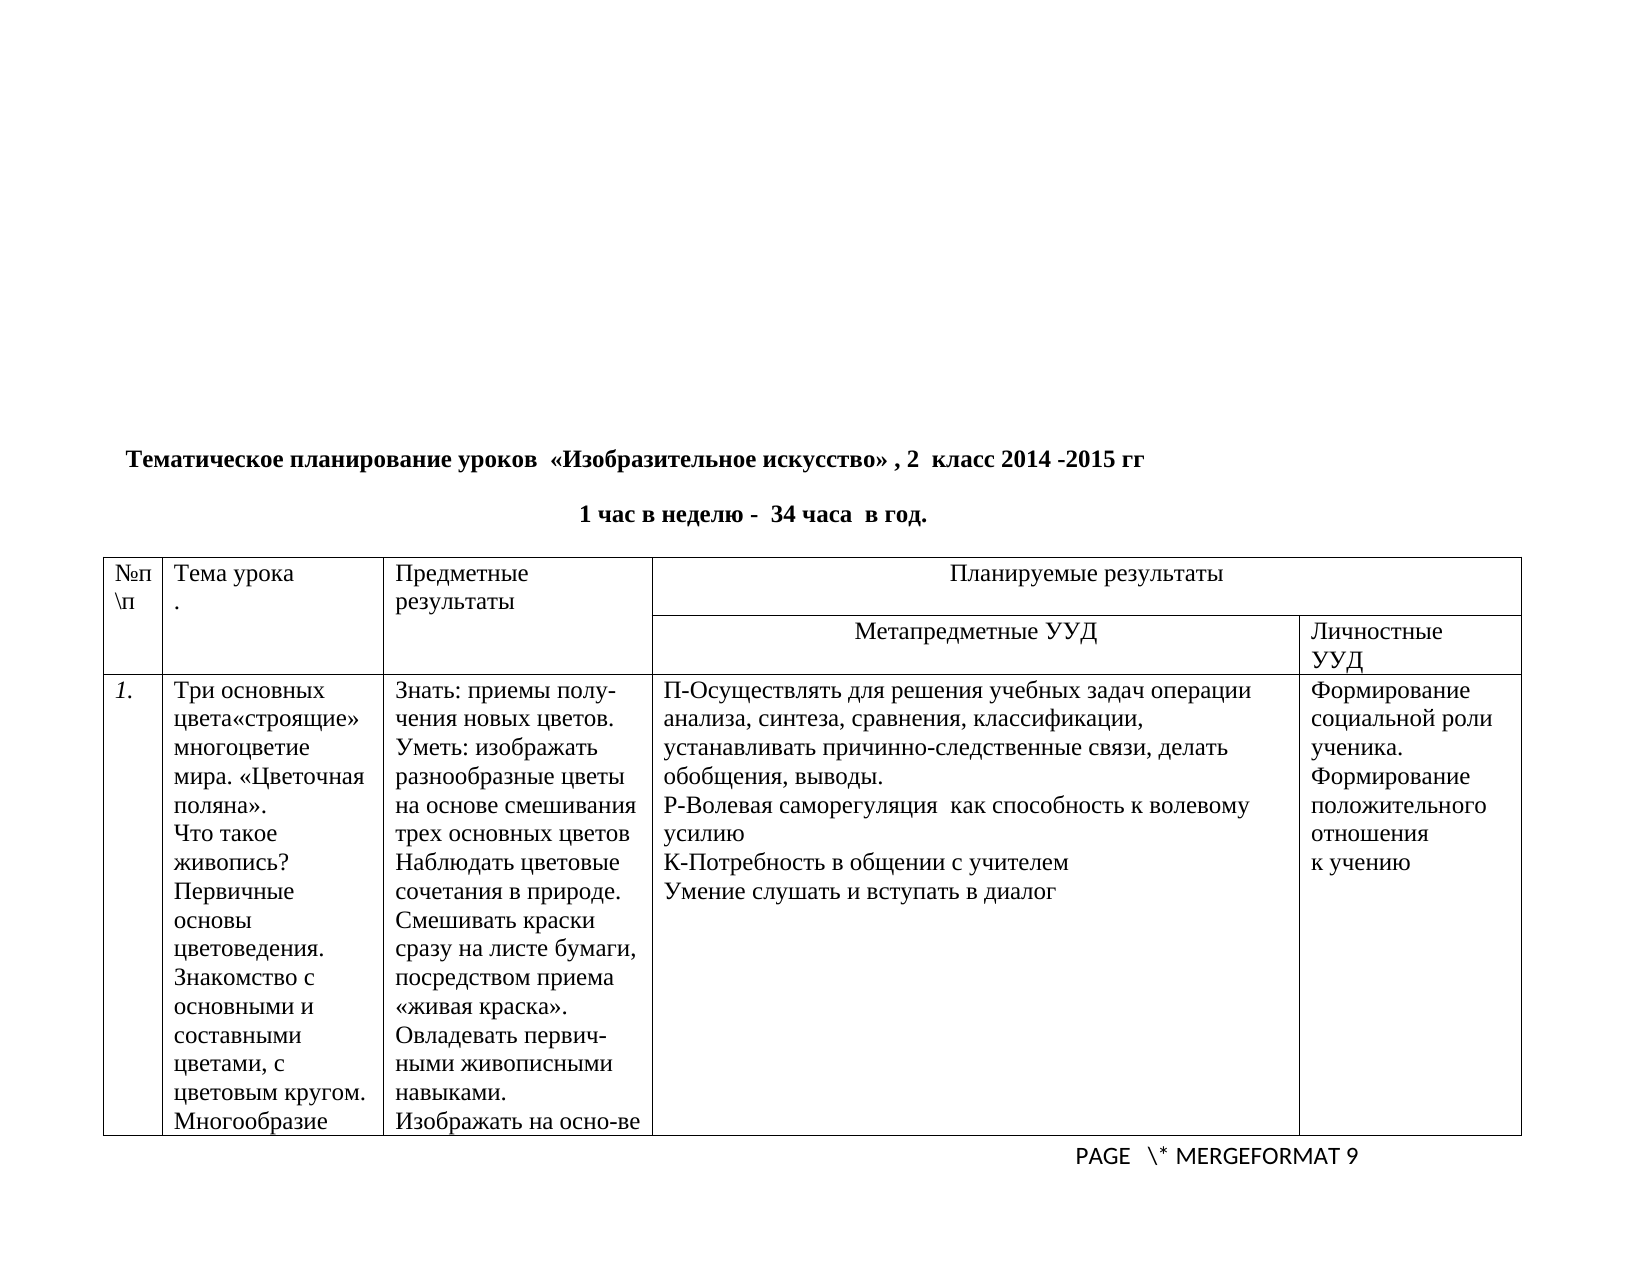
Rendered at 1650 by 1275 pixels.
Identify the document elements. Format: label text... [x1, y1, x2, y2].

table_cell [1300, 675, 1521, 1135]
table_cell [163, 675, 383, 1135]
table_header №п\п [104, 558, 162, 674]
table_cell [653, 675, 1299, 1135]
table_header Планируемые результаты [653, 558, 1521, 615]
text Тематическое планирование уроков «Изобразительное искусство» , 2 класс 2014 -2015 гг [118, 444, 1358, 473]
table_header Тема урока . [163, 558, 383, 674]
table_cell Метапредметные УУД [653, 616, 1299, 674]
table_cell Личностные УУД [1300, 616, 1521, 674]
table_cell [384, 675, 652, 1135]
table_header Предметные результаты [384, 558, 652, 674]
text 1 час в неделю - 34 часа в год. [59, 499, 1447, 528]
table_cell [104, 675, 162, 1135]
